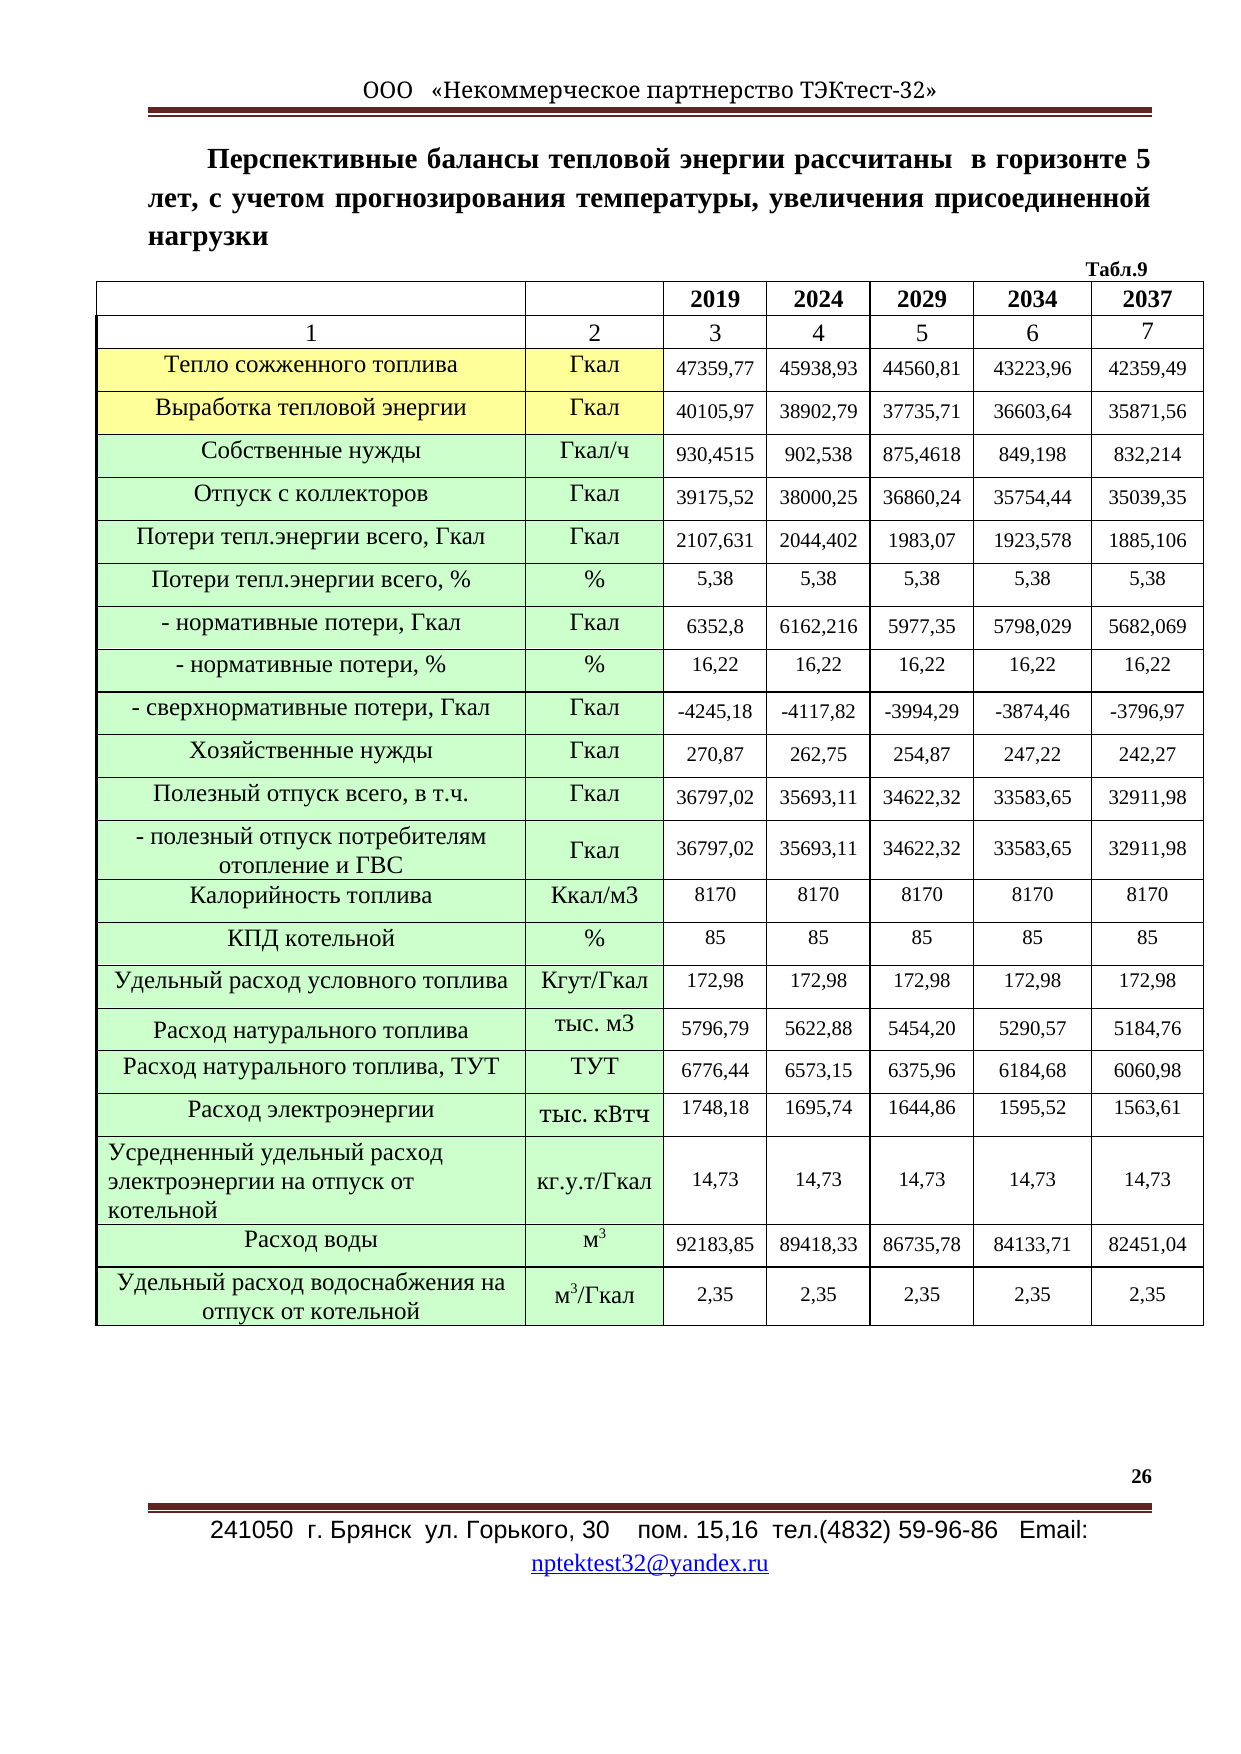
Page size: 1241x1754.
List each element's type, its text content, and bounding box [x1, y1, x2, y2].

table_cell 32911,98 [1092, 821, 1203, 879]
table_header [526, 282, 663, 315]
table_cell 5,38 [664, 564, 766, 606]
table_header 2037 [1092, 282, 1203, 315]
table_cell 270,87 [664, 735, 766, 777]
table_cell 849,198 [974, 435, 1091, 477]
text Табл.9 [148, 257, 1152, 281]
table_cell Гкал [526, 735, 663, 777]
table_cell Гкал [526, 521, 663, 563]
table_cell 8170 [1092, 880, 1203, 922]
table_cell Потери тепл.энергии всего, Гкал [98, 521, 525, 563]
table_cell 85 [871, 923, 973, 964]
table_cell 35693,11 [767, 778, 869, 820]
table_cell 5,38 [1092, 564, 1203, 606]
table_cell Потери тепл.энергии всего, % [98, 564, 525, 606]
table_cell тыс. м3 [526, 1009, 663, 1050]
table_cell 16,22 [767, 650, 869, 691]
table_cell Расход электроэнергии [98, 1094, 525, 1136]
table_cell 6184,68 [974, 1051, 1091, 1093]
table_cell 42359,49 [1092, 349, 1203, 391]
table_cell 172,98 [871, 966, 973, 1007]
table_cell 38000,25 [767, 478, 869, 520]
table_cell 14,73 [767, 1137, 869, 1223]
table_cell 85 [1092, 923, 1203, 964]
table_cell 14,73 [1092, 1137, 1203, 1223]
table_cell 242,27 [1092, 735, 1203, 777]
table_cell 34622,32 [871, 821, 973, 879]
table_cell 7 [1092, 316, 1203, 348]
table_cell - нормативные потери, Гкал [98, 607, 525, 648]
table_cell 35754,44 [974, 478, 1091, 520]
table_cell 1748,18 [664, 1094, 766, 1136]
table_cell 5454,20 [871, 1009, 973, 1050]
table_cell - нормативные потери, % [98, 650, 525, 691]
table_cell Удельный расход условного топлива [98, 966, 525, 1007]
table_cell 5622,88 [767, 1009, 869, 1050]
table_cell 16,22 [974, 650, 1091, 691]
table_header 2024 [767, 282, 869, 315]
table_cell -4245,18 [664, 693, 766, 734]
table_cell 5290,57 [974, 1009, 1091, 1050]
table_cell 5,38 [974, 564, 1091, 606]
table_cell 8170 [974, 880, 1091, 922]
table_cell 14,73 [664, 1137, 766, 1223]
table_cell 172,98 [974, 966, 1091, 1007]
table_cell -4117,82 [767, 693, 869, 734]
table_cell - полезный отпуск потребителям отопление и ГВС [98, 821, 525, 879]
table_cell 92183,85 [664, 1225, 766, 1266]
table_cell Гкал [526, 392, 663, 434]
table_cell 2,35 [871, 1268, 973, 1325]
table_cell Гкал [526, 349, 663, 391]
table_cell 6573,15 [767, 1051, 869, 1093]
table_cell 40105,97 [664, 392, 766, 434]
table_cell 36797,02 [664, 778, 766, 820]
table_cell 172,98 [767, 966, 869, 1007]
table_cell Гкал [526, 478, 663, 520]
table_cell 32911,98 [1092, 778, 1203, 820]
table_cell 16,22 [1092, 650, 1203, 691]
table_cell тыс. кВтч [526, 1094, 663, 1136]
table_cell Усредненный удельный расход электроэнергии на отпуск от котельной [98, 1137, 525, 1223]
table_cell 2,35 [974, 1268, 1091, 1325]
table_cell - сверхнормативные потери, Гкал [98, 693, 525, 734]
table_cell 85 [767, 923, 869, 964]
table_cell 1 [98, 316, 525, 348]
table_cell -3796,97 [1092, 693, 1203, 734]
table_cell 2107,631 [664, 521, 766, 563]
table_cell 262,75 [767, 735, 869, 777]
table_cell 1695,74 [767, 1094, 869, 1136]
table_cell Расход натурального топлива [98, 1009, 525, 1050]
table_cell 5,38 [767, 564, 869, 606]
table_cell м3 [526, 1225, 663, 1266]
table_cell Хозяйственные нужды [98, 735, 525, 777]
text Перспективные балансы тепловой энергии рассчитаны в горизонте 5 лет, с учетом прогнозирования температуры, увеличения присоединенной нагрузки [148, 141, 1152, 252]
table_cell 38902,79 [767, 392, 869, 434]
table_cell 172,98 [664, 966, 766, 1007]
table_cell 1644,86 [871, 1094, 973, 1136]
table_cell Калорийность топлива [98, 880, 525, 922]
table_cell 43223,96 [974, 349, 1091, 391]
table_cell 832,214 [1092, 435, 1203, 477]
table_cell 6352,8 [664, 607, 766, 648]
table_cell 5796,79 [664, 1009, 766, 1050]
table_cell 1923,578 [974, 521, 1091, 563]
table_cell 5682,069 [1092, 607, 1203, 648]
table_cell 5,38 [871, 564, 973, 606]
table_cell 33583,65 [974, 821, 1091, 879]
text 26 [148, 1464, 1152, 1488]
table_cell 247,22 [974, 735, 1091, 777]
table_cell 6 [974, 316, 1091, 348]
table_cell 1563,61 [1092, 1094, 1203, 1136]
table_cell 85 [664, 923, 766, 964]
table_cell 2044,402 [767, 521, 869, 563]
table_cell м3/Гкал [526, 1268, 663, 1325]
table_cell 2,35 [767, 1268, 869, 1325]
table_cell 35693,11 [767, 821, 869, 879]
table_cell Гкал [526, 778, 663, 820]
table_cell Тепло сожженного топлива [98, 349, 525, 391]
table_cell 36797,02 [664, 821, 766, 879]
table_header 2034 [974, 282, 1091, 315]
table_header [97, 282, 525, 315]
table_cell 5184,76 [1092, 1009, 1203, 1050]
table_cell Отпуск с коллекторов [98, 478, 525, 520]
table_cell 89418,33 [767, 1225, 869, 1266]
table_cell Ккал/м3 [526, 880, 663, 922]
table_cell 86735,78 [871, 1225, 973, 1266]
table_header 2029 [871, 282, 973, 315]
table_cell Расход натурального топлива, ТУТ [98, 1051, 525, 1093]
table_cell 16,22 [664, 650, 766, 691]
table_cell 82451,04 [1092, 1225, 1203, 1266]
table_cell % [526, 923, 663, 964]
table_cell Гкал [526, 821, 663, 879]
table_cell 85 [974, 923, 1091, 964]
table_cell 16,22 [871, 650, 973, 691]
table_cell % [526, 650, 663, 691]
table_cell 3 [664, 316, 766, 348]
table_cell 2,35 [664, 1268, 766, 1325]
table_cell 2 [526, 316, 663, 348]
table_cell 47359,77 [664, 349, 766, 391]
table_cell 4 [767, 316, 869, 348]
table_cell 35871,56 [1092, 392, 1203, 434]
table_cell 6375,96 [871, 1051, 973, 1093]
table_cell Удельный расход водоснабжения на отпуск от котельной [98, 1268, 525, 1325]
table_cell 8170 [664, 880, 766, 922]
table_cell 39175,52 [664, 478, 766, 520]
table_cell 902,538 [767, 435, 869, 477]
table_cell 6060,98 [1092, 1051, 1203, 1093]
table_cell КПД котельной [98, 923, 525, 964]
table_cell Собственные нужды [98, 435, 525, 477]
table_cell 8170 [871, 880, 973, 922]
table_cell 5798,029 [974, 607, 1091, 648]
table_cell 33583,65 [974, 778, 1091, 820]
table_cell Выработка тепловой энергии [98, 392, 525, 434]
table_cell % [526, 564, 663, 606]
table_cell 8170 [767, 880, 869, 922]
table_cell 5 [871, 316, 973, 348]
table_cell 36860,24 [871, 478, 973, 520]
table_cell 14,73 [871, 1137, 973, 1223]
table_cell 36603,64 [974, 392, 1091, 434]
table_cell 5977,35 [871, 607, 973, 648]
table_header 2019 [664, 282, 766, 315]
table_cell Гкал [526, 607, 663, 648]
table_cell -3874,46 [974, 693, 1091, 734]
table_cell 6162,216 [767, 607, 869, 648]
table_cell 875,4618 [871, 435, 973, 477]
table_cell 35039,35 [1092, 478, 1203, 520]
table_cell 930,4515 [664, 435, 766, 477]
table_cell 254,87 [871, 735, 973, 777]
table_cell 1595,52 [974, 1094, 1091, 1136]
table_cell ТУТ [526, 1051, 663, 1093]
table_cell 1983,07 [871, 521, 973, 563]
table_cell 34622,32 [871, 778, 973, 820]
table_cell 45938,93 [767, 349, 869, 391]
table_cell Гкал/ч [526, 435, 663, 477]
table_cell 44560,81 [871, 349, 973, 391]
table_cell 14,73 [974, 1137, 1091, 1223]
table_cell 2,35 [1092, 1268, 1203, 1325]
table_cell Гкал [526, 693, 663, 734]
table_cell 84133,71 [974, 1225, 1091, 1266]
table_cell 37735,71 [871, 392, 973, 434]
table_cell Расход воды [98, 1225, 525, 1266]
table_cell 6776,44 [664, 1051, 766, 1093]
table_cell кг.у.т/Гкал [526, 1137, 663, 1223]
table_cell 172,98 [1092, 966, 1203, 1007]
table_cell -3994,29 [871, 693, 973, 734]
table_cell Полезный отпуск всего, в т.ч. [98, 778, 525, 820]
table_cell Кгут/Гкал [526, 966, 663, 1007]
table_cell 1885,106 [1092, 521, 1203, 563]
